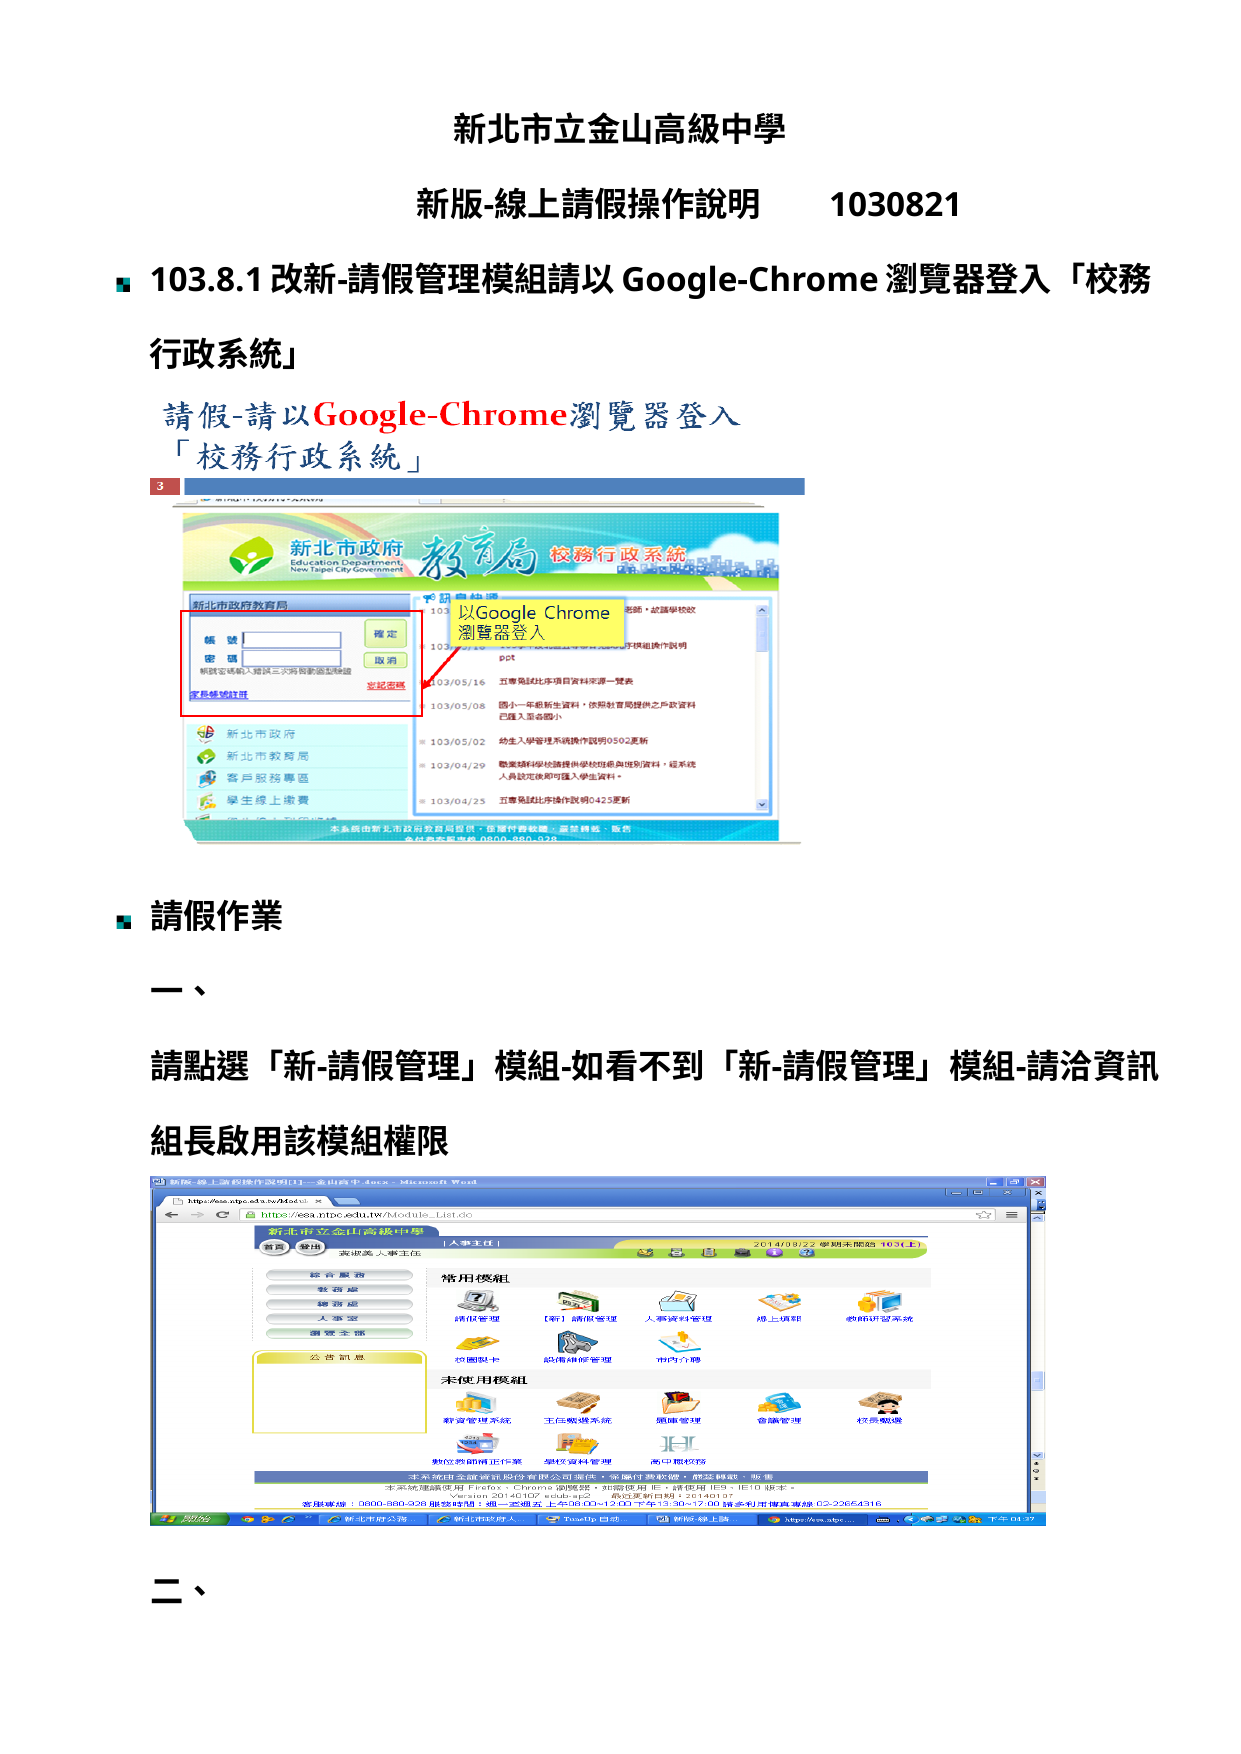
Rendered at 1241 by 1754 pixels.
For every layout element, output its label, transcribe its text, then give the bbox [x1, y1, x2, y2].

list 請假作業 [112, 877, 1165, 952]
picture [150, 1176, 1046, 1526]
picture [150, 389, 805, 845]
text 新北市立金山高級中學 [75, 89, 1165, 164]
list 103.8.1改新-請假管理模組請以Google-Chrome瀏覽器登入「校務行政系統」 [112, 239, 1165, 389]
text 新版-線上請假操作說明 1030821 [75, 164, 1165, 239]
text 請點選「新-請假管理」模組-如看不到「新-請假管理」模組-請洽資訊組長啟用該模組權限 [150, 1027, 1165, 1177]
picture [113, 274, 130, 292]
picture [113, 912, 131, 929]
text 二、 [150, 1552, 1165, 1627]
text 一、 [150, 952, 1165, 1027]
